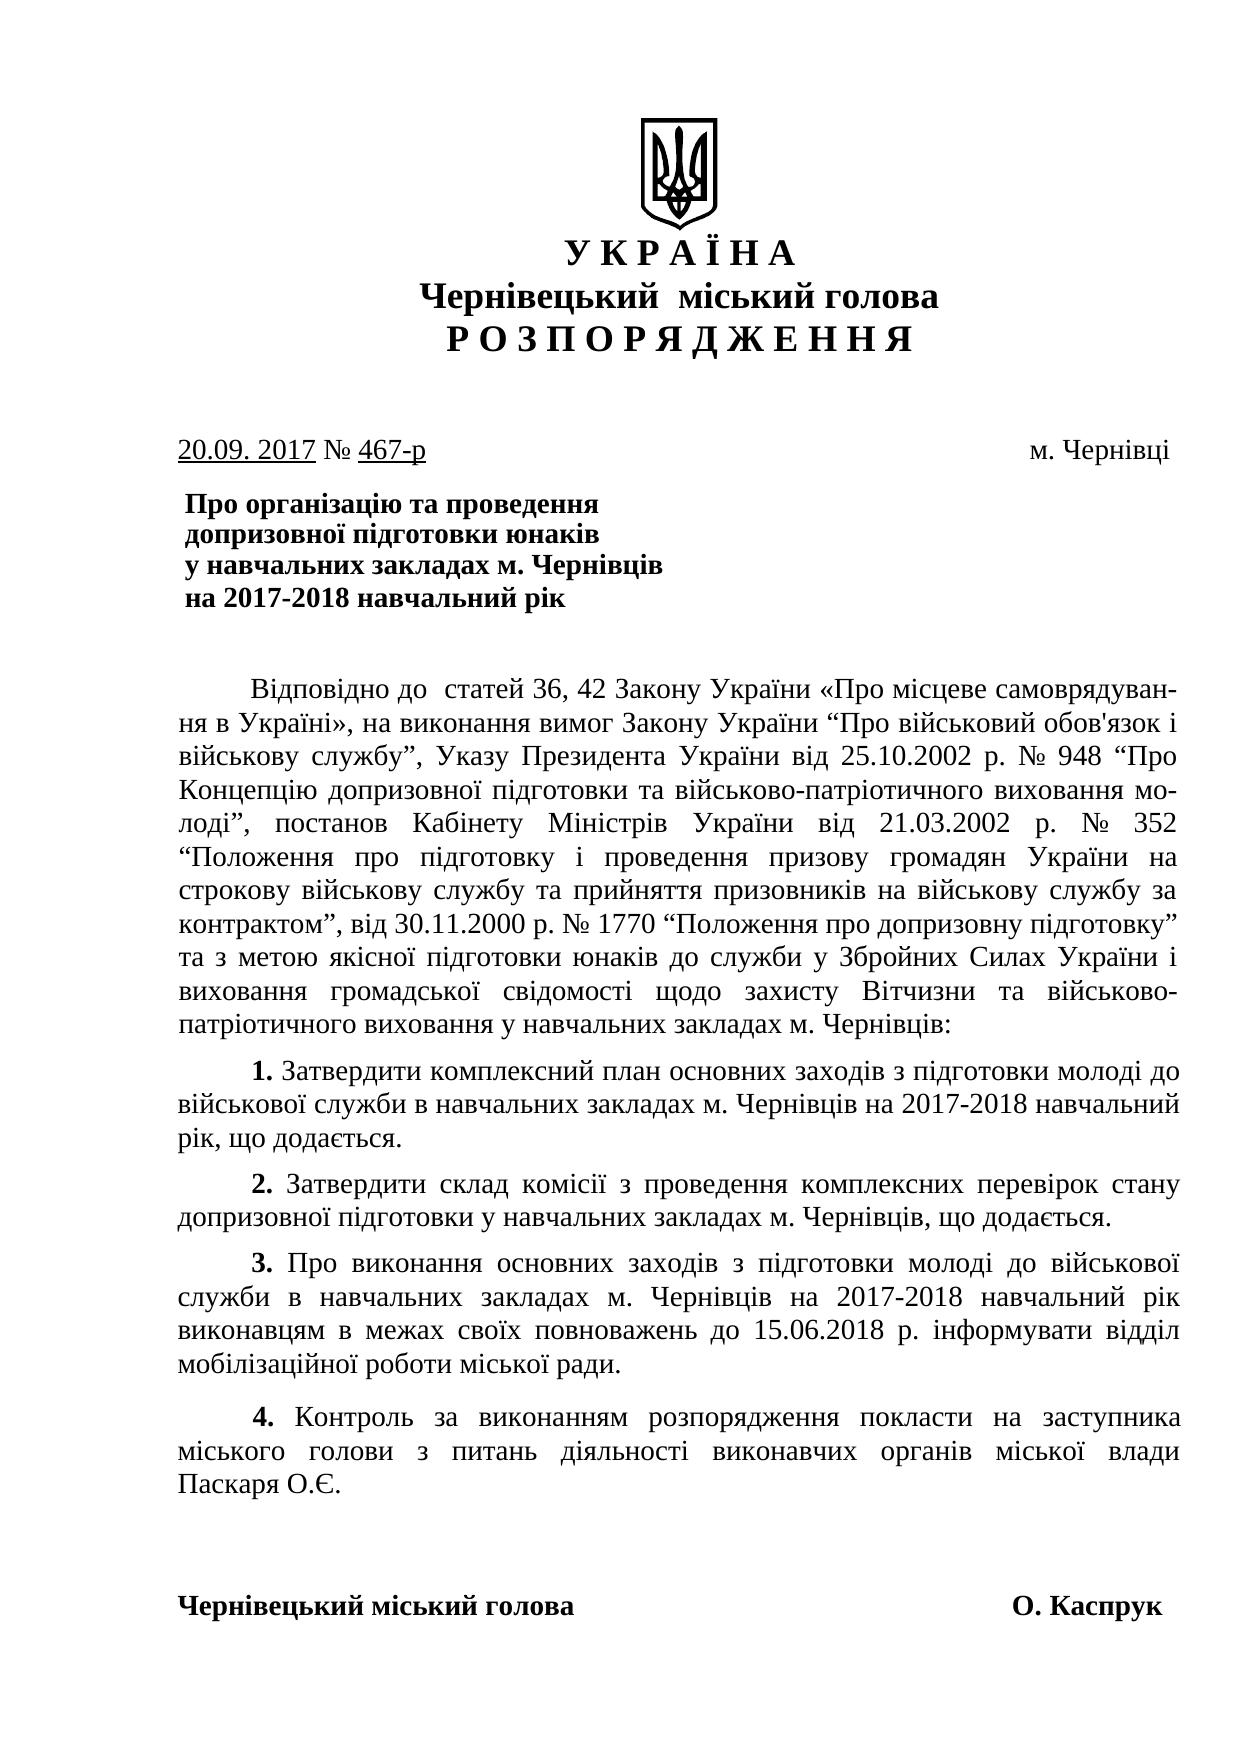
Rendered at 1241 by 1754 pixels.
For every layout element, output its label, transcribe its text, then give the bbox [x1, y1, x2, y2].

text Відповідно до статей 36, 42 Закону України «Про місцеве самоврядуван-ня в Україні», на виконання вимог Закону України “Про військовий обов'язок і військову службу”, Указу Президента України від 25.10.2002 р. № 948 “Про Концепцію допризовної підготовки та військово-патріотичного виховання мо-лоді”, постанов Кабінету Міністрів України від 21.03.2002 р. № 352 “Положення про підготовку і проведення призову громадян України на строкову військову службу та прийняття призовників на військову службу за контрактом”, від 30.11.2000 р. № 1770 “Положення про допризовну підготовку” та з метою якісної підготовки юнаків до служби у Збройних Силах України і виховання громадської свідомості щодо захисту Вітчизни та військово-патріотичного виховання у навчальних закладах м. Чернівців: [178, 671, 1178, 1040]
text 4. Контроль за виконанням розпорядження покласти на заступника міського голови з питань діяльності виконавчих органів міської влади Паскаря О.Є. [177, 1399, 1181, 1500]
text 3. Про виконання основних заходів з підготовки молоді до військової служби в навчальних закладах м. Чернівців на 2017-2018 навчальний рік виконавцям в межах своїх повноважень до 15.06.2018 р. інформувати відділ мобілізаційної роботи міської ради. [177, 1245, 1181, 1379]
text У К Р А Ї Н А [177, 231, 1181, 274]
text 2. Затвердити склад комісії з проведення комплексних перевірок стану допризовної підготовки у навчальних закладах м. Чернівців, що додається. [177, 1166, 1181, 1233]
text Чернівецький міський голова О. Каспрук [177, 1591, 1181, 1621]
text 1. Затвердити комплексний план основних заходів з підготовки молоді до військової служби в навчальних закладах м. Чернівців на 2017-2018 навчальний рік, що додається. [177, 1053, 1181, 1153]
table_header Про організацію та проведення допризовної підготовки юнаків у навчальних закладах м. Чернівців на 2017-2018 навчальний рік [177, 490, 672, 614]
subtitle Р О З П О Р Я Д Ж Е Н Н Я [177, 317, 1181, 360]
text Чернівецький міський голова [177, 274, 1181, 317]
text 20.09. 2017 № 467-р м. Чернівці [177, 432, 1181, 466]
